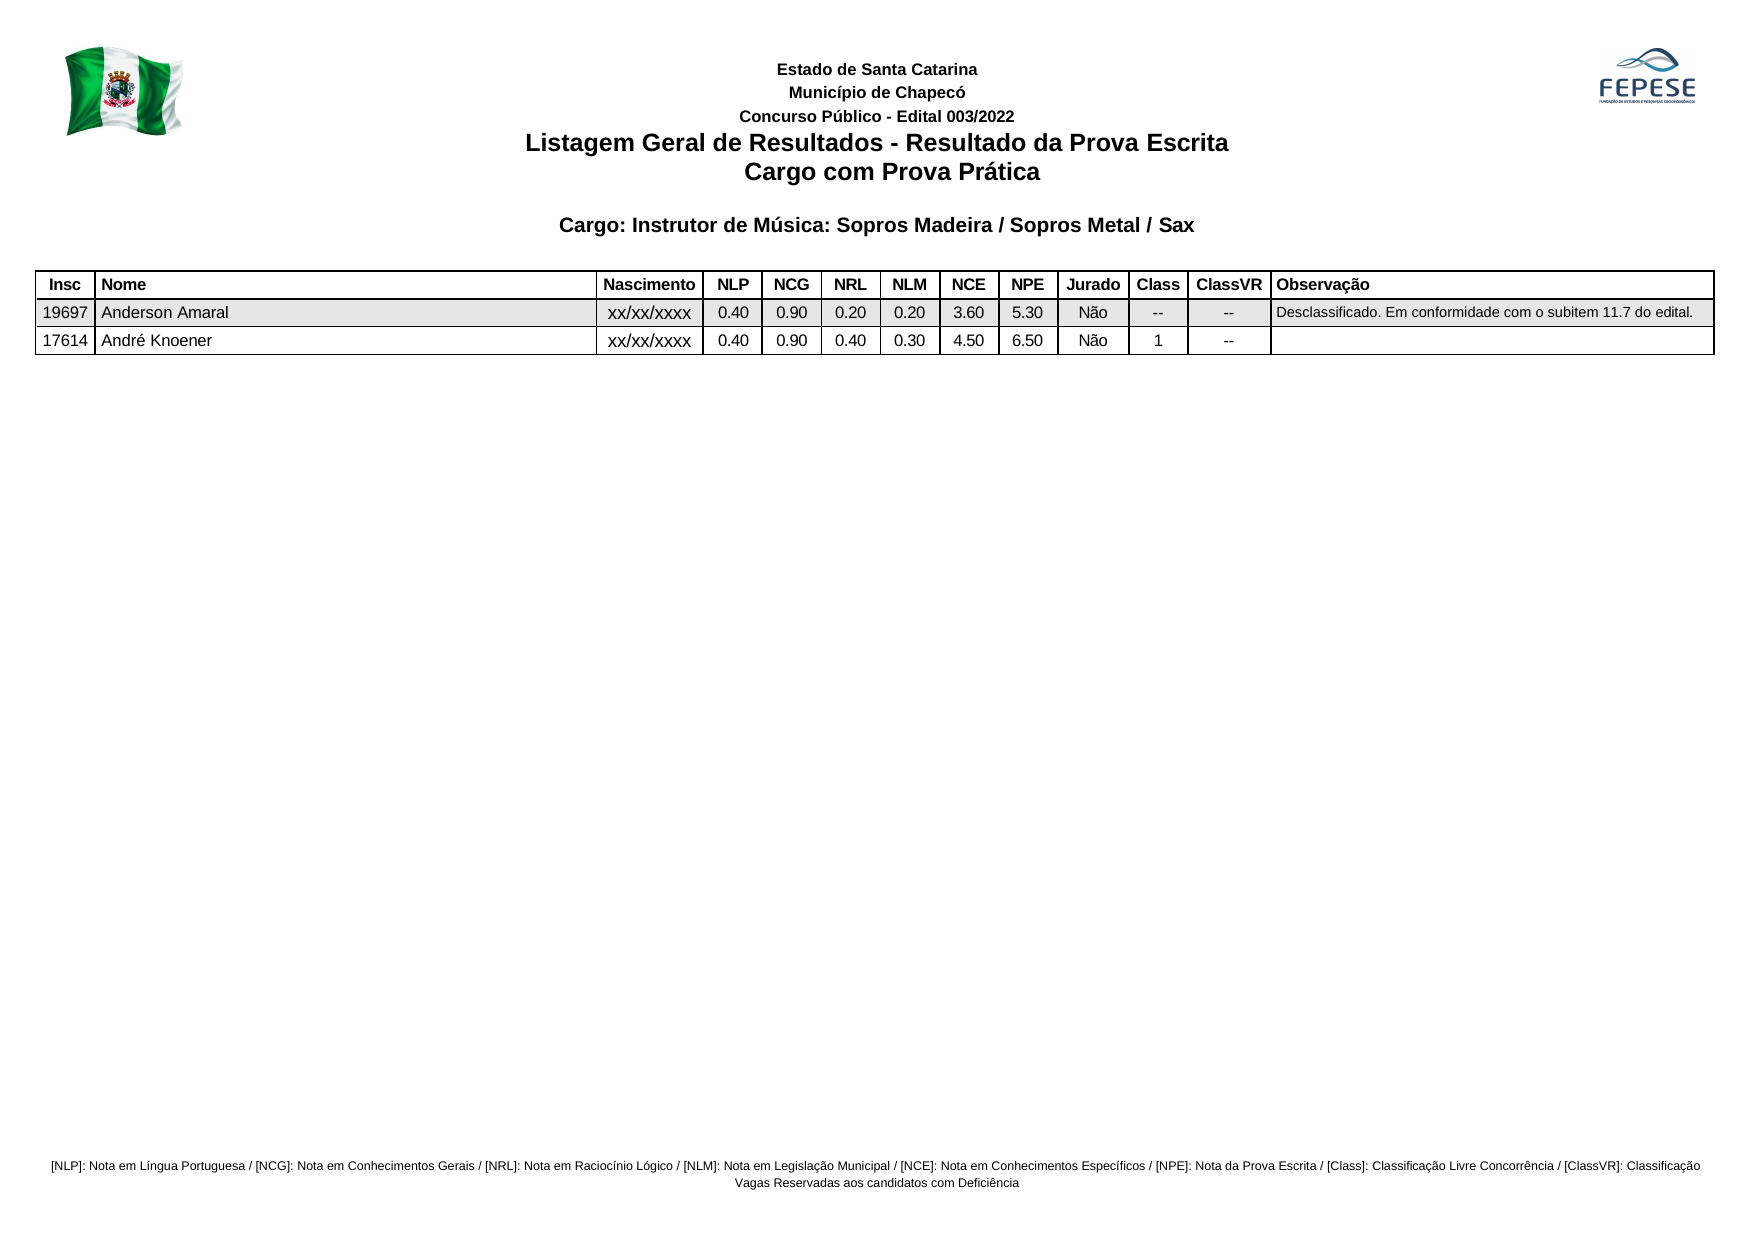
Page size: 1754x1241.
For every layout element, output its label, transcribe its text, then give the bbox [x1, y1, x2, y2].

table_cell 0.90 [763, 327, 821, 354]
text [NLP]: Nota em Língua Portuguesa / [NCG]: Nota em Conhecimentos Gerais / [NRL]: Nota em Raciocínio Lógico / [NLM]: Nota em Legislação Municipal / [NCE]: Nota em Conhecimentos Específicos / [NPE]: Nota da Prova Escrita / [Class]: Classificação Livre Concorrência / [ClassVR]: Classificação Vagas Reservadas aos candidatos com Deficiência [51, 1158, 1725, 1190]
table_cell André Knoener [96, 327, 596, 354]
text Estado de Santa Catarina Município de Chapecó [742, 59, 1012, 102]
table_header Class [1130, 272, 1187, 298]
table_header NLP [704, 272, 761, 298]
table_cell 5.30 [1000, 300, 1057, 326]
table_header Nome [96, 272, 596, 298]
table_cell xx/xx/xxxx [597, 327, 702, 354]
table_cell 0.40 [822, 327, 880, 354]
table_cell -- [1130, 300, 1187, 326]
table_header Observação [1272, 272, 1713, 298]
table_cell -- [1189, 300, 1270, 326]
picture [65, 46, 184, 136]
table_cell 6.50 [1000, 327, 1057, 354]
table_cell Desclassificado. Em conformidade com o subitem 11.7 do edital. [1272, 300, 1713, 326]
table_cell 4.50 [941, 327, 998, 354]
table_header Jurado [1059, 272, 1128, 298]
table_cell 0.20 [881, 300, 939, 326]
table_cell xx/xx/xxxx [597, 300, 702, 326]
table_cell 19697 [36, 299, 94, 326]
table_header Nascimento [597, 272, 702, 298]
table_cell 1 [1130, 327, 1187, 354]
title Cargo com Prova Prática [554, 157, 1230, 186]
table_header Insc [36, 272, 94, 298]
table_header NRL [822, 272, 880, 298]
table_cell 0.40 [704, 327, 761, 354]
table_cell 0.20 [822, 300, 880, 326]
table_cell 3.60 [941, 300, 998, 326]
text Cargo: Instrutor de Música: Sopros Madeira / Sopros Metal / Sax [523, 213, 1230, 237]
table_cell 0.90 [763, 300, 821, 326]
table_cell 17614 [36, 327, 94, 354]
table_header NCE [941, 272, 998, 298]
table_header NLM [881, 272, 939, 298]
table_cell [1272, 327, 1713, 354]
table_cell 0.30 [881, 327, 939, 354]
title Listagem Geral de Resultados - Resultado da Prova Escrita [523, 128, 1230, 156]
table_header NCG [763, 272, 821, 298]
text Concurso Público - Edital 003/2022 [523, 106, 1230, 126]
table_cell Anderson Amaral [96, 300, 596, 326]
table_cell Não [1059, 300, 1128, 326]
table_header NPE [1000, 272, 1057, 298]
table_cell 0.40 [704, 300, 761, 326]
table_cell -- [1189, 327, 1270, 354]
table_cell Não [1059, 327, 1128, 354]
picture [1599, 48, 1695, 104]
table_header ClassVR [1189, 272, 1270, 298]
